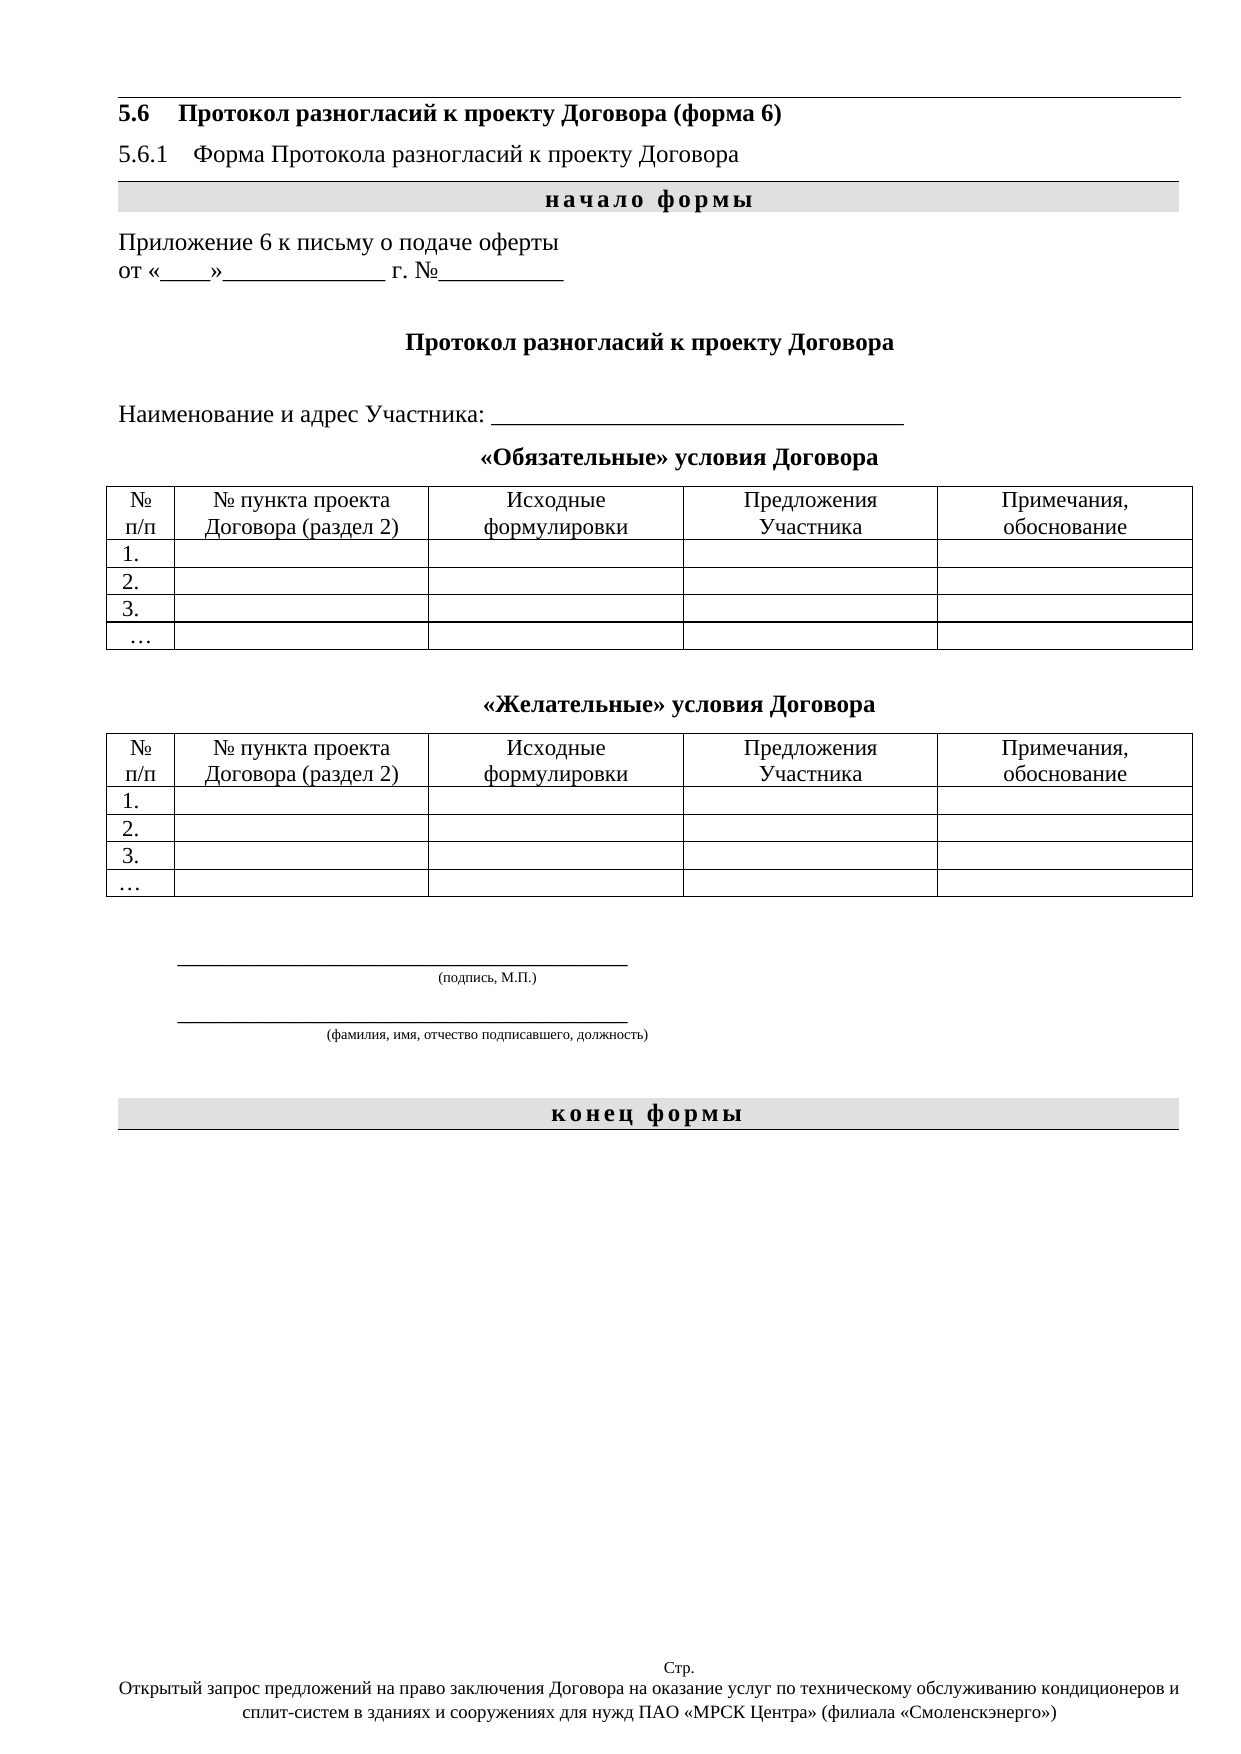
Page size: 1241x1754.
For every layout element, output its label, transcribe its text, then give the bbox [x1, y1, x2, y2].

table_cell [684, 870, 937, 896]
table_header Примечания, обоснование [938, 487, 1192, 539]
table_cell [107, 540, 174, 567]
table_cell [938, 870, 1192, 896]
table_cell [684, 842, 937, 868]
table_cell [429, 568, 683, 594]
table_cell [684, 623, 937, 649]
table_cell [429, 623, 683, 649]
table_cell [107, 815, 174, 841]
table_cell [175, 842, 428, 868]
table_header Примечания, обоснование [938, 734, 1192, 786]
table_header Предложения Участника [684, 487, 937, 539]
table_header Исходные формулировки [429, 734, 683, 786]
table_cell [107, 842, 174, 868]
table_cell [107, 595, 174, 621]
table_cell [175, 787, 428, 814]
table_cell … [107, 623, 174, 649]
table_header Исходные формулировки [429, 487, 683, 539]
table_cell [684, 815, 937, 841]
table_cell [938, 787, 1192, 814]
subtitle Протокол разногласий к проекту Договора (форма 6) [118, 98, 1181, 127]
text Протокол разногласий к проекту Договора [118, 327, 1181, 356]
table_cell [175, 595, 428, 621]
text (фамилия, имя, отчество подписавшего, должность) [118, 1026, 797, 1055]
table_cell [107, 787, 174, 814]
text «Обязательные» условия Договора [118, 442, 1181, 471]
text (подпись, М.П.) [118, 969, 797, 997]
table_cell [107, 568, 174, 594]
table_cell [684, 595, 937, 621]
table_header № пункта проекта Договора (раздел 2) [175, 734, 428, 786]
table_cell [938, 623, 1192, 649]
text ____________________________________ [118, 940, 1181, 969]
table_cell [175, 623, 428, 649]
table_cell [938, 540, 1192, 567]
subtitle Форма Протокола разногласий к проекту Договора [118, 139, 1181, 168]
table_cell [684, 568, 937, 594]
table_cell [429, 787, 683, 814]
table_cell [175, 568, 428, 594]
table_header № пункта проекта Договора (раздел 2) [175, 487, 428, 539]
table_cell [429, 540, 683, 567]
text «Желательные» условия Договора [118, 689, 1181, 718]
table_cell [938, 842, 1192, 868]
table_cell [429, 842, 683, 868]
table_cell [684, 787, 937, 814]
text ____________________________________ [118, 997, 1181, 1026]
table_cell [938, 568, 1192, 594]
table_cell [938, 815, 1192, 841]
table_cell … [107, 870, 174, 896]
text Наименование и адрес Участника: _________________________________ [118, 399, 1181, 428]
table_cell [938, 595, 1192, 621]
table_cell [429, 595, 683, 621]
text Приложение 6 к письму о подаче оферты от «____»_____________ г. №__________ [118, 227, 1181, 284]
table_cell [175, 815, 428, 841]
table_header № п/п [107, 487, 174, 539]
table_cell [175, 540, 428, 567]
table_cell [175, 870, 428, 896]
text конец формы [118, 1098, 1179, 1129]
table_header Предложения Участника [684, 734, 937, 786]
table_header № п/п [107, 734, 174, 786]
table_cell [429, 815, 683, 841]
table_cell [684, 540, 937, 567]
text начало формы [118, 182, 1179, 212]
table_cell [429, 870, 683, 896]
